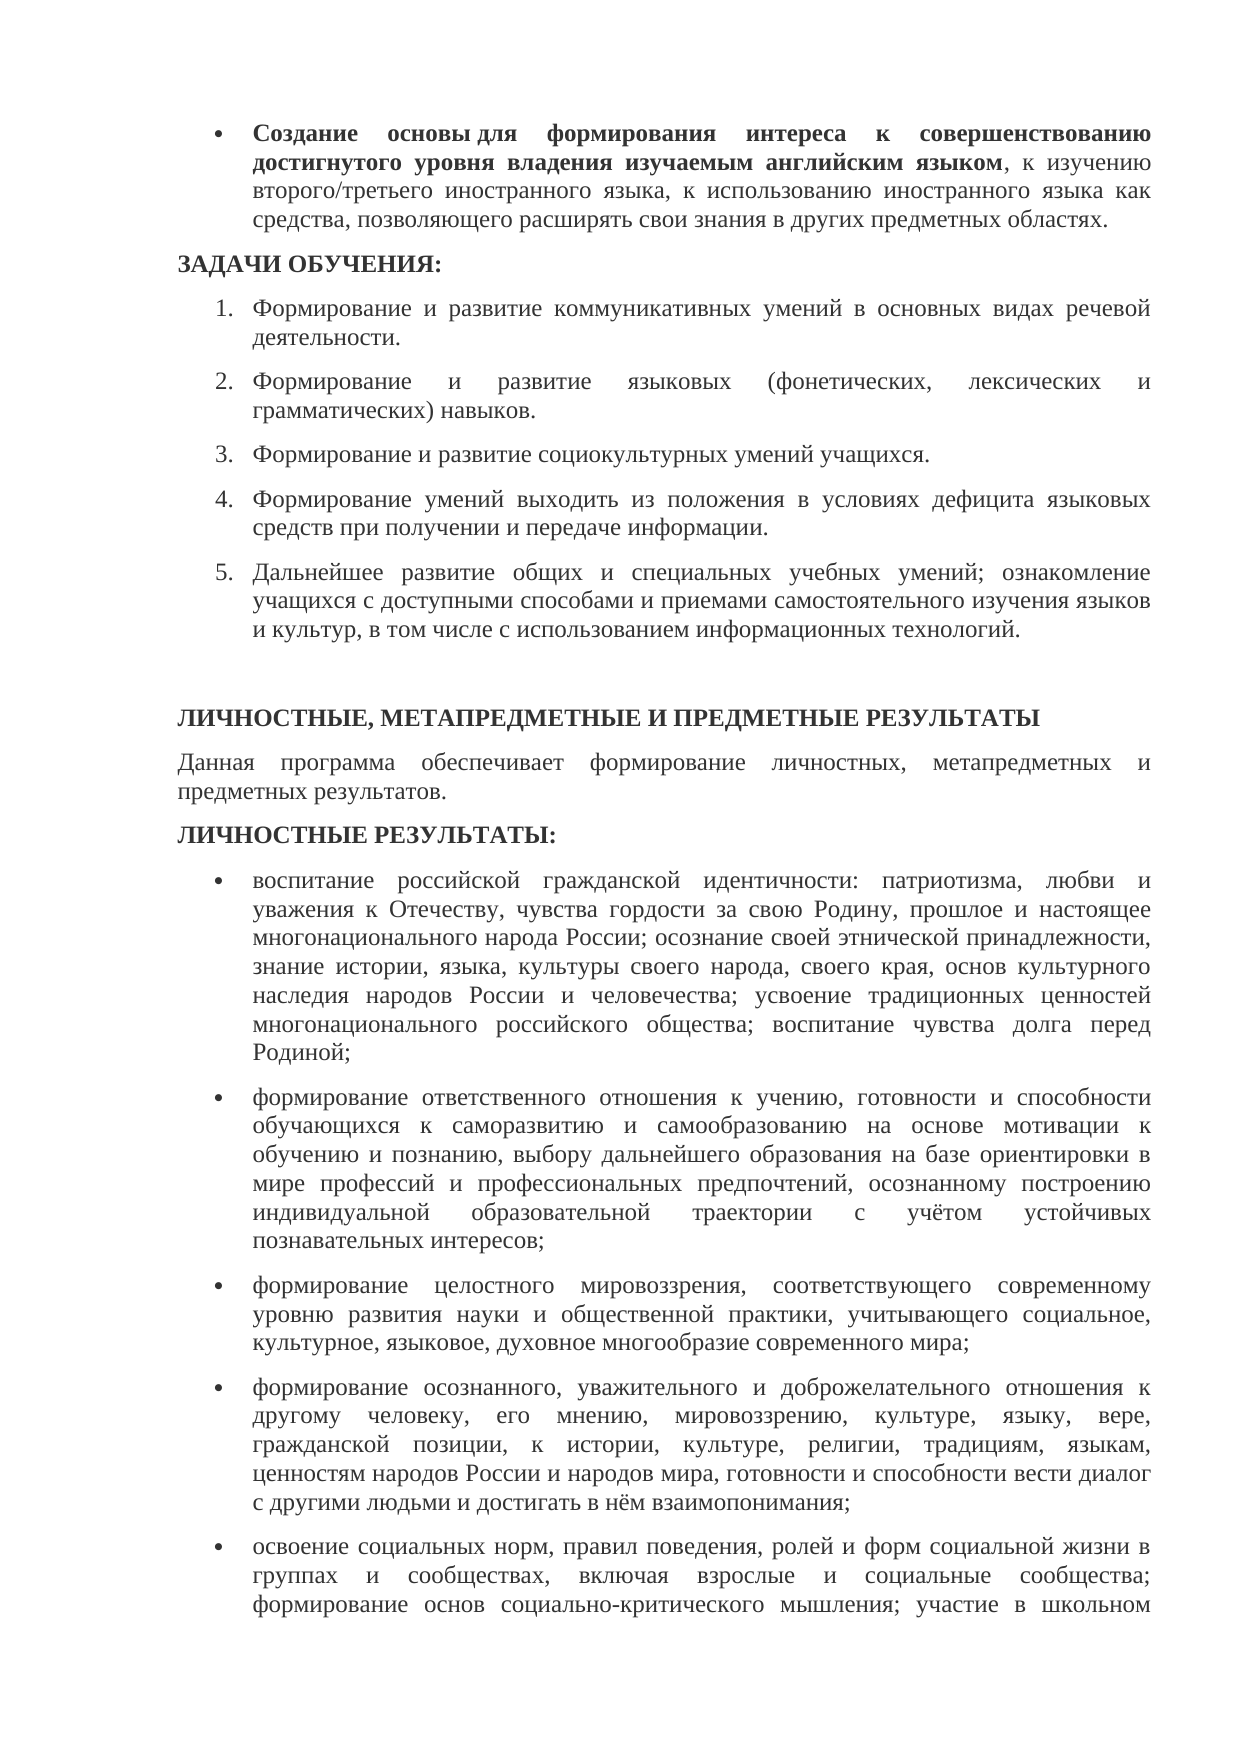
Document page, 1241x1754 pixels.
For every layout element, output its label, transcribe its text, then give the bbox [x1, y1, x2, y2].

text ЗАДАЧИ ОБУЧЕНИЯ: [177, 249, 1152, 277]
list воспитание российской гражданской идентичности: патриотизма, любви и уважения к Отечеству, чувства гордости за свою Родину, прошлое и настоящее многонационального народа России; осознание своей этнической принадлежности, знание истории, языка, культуры своего народа, своего края, основ культурного наследия народов России и человечества; усвоение традиционных ценностей многонационального российского общества; воспитание чувства долга перед Родиной; [215, 865, 1152, 1066]
list Формирование и развитие коммуникативных умений в основных видах речевой деятельности. [215, 293, 1152, 351]
text Данная программа обеспечивает формирование личностных, метапредметных и предметных результатов. [177, 747, 1152, 805]
text ЛИЧНОСТНЫЕ, МЕТАПРЕДМЕТНЫЕ И ПРЕДМЕТНЫЕ РЕЗУЛЬТАТЫ [177, 703, 1152, 732]
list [215, 1531, 1152, 1617]
list Создание основы для формирования интереса к совершенствованию достигнутого уровня владения изучаемым английским языком, к изучению второго/третьего иностранного языка, к использованию иностранного языка как средства, позволяющего расширять свои знания в других предметных областях. [215, 118, 1152, 233]
list формирование ответственного отношения к учению, готовности и способности обучающихся к саморазвитию и самообразованию на основе мотивации к обучению и познанию, выбору дальнейшего образования на базе ориентировки в мире профессий и профессиональных предпочтений, осознанному построению индивидуальной образовательной траектории с учётом устойчивых познавательных интересов; [215, 1082, 1152, 1254]
list формирование осознанного, уважительного и доброжелательного отношения к другому человеку, его мнению, мировоззрению, культуре, языку, вере, гражданской позиции, к истории, культуре, религии, традициям, языкам, ценностям народов России и народов мира, готовности и способности вести диалог с другими людьми и достигать в нём взаимопонимания; [215, 1372, 1152, 1516]
list Формирование и развитие социокультурных умений учащихся. [215, 439, 1152, 468]
list Формирование и развитие языковых (фонетических, лексических и грамматических) навыков. [215, 366, 1152, 424]
list Формирование умений выходить из положения в условиях дефицита языковых средств при получении и передаче информации. [215, 484, 1152, 541]
list формирование целостного мировоззрения, соответствующего современному уровню развития науки и общественной практики, учитывающего социальное, культурное, языковое, духовное многообразие современного мира; [215, 1270, 1152, 1356]
text ЛИЧНОСТНЫЕ РЕЗУЛЬТАТЫ: [177, 821, 1152, 849]
list Дальнейшее развитие общих и специальных учебных умений; ознакомление учащихся с доступными способами и приемами самостоятельного изучения языков и культур, в том числе с использованием информационных технологий. [215, 557, 1152, 643]
